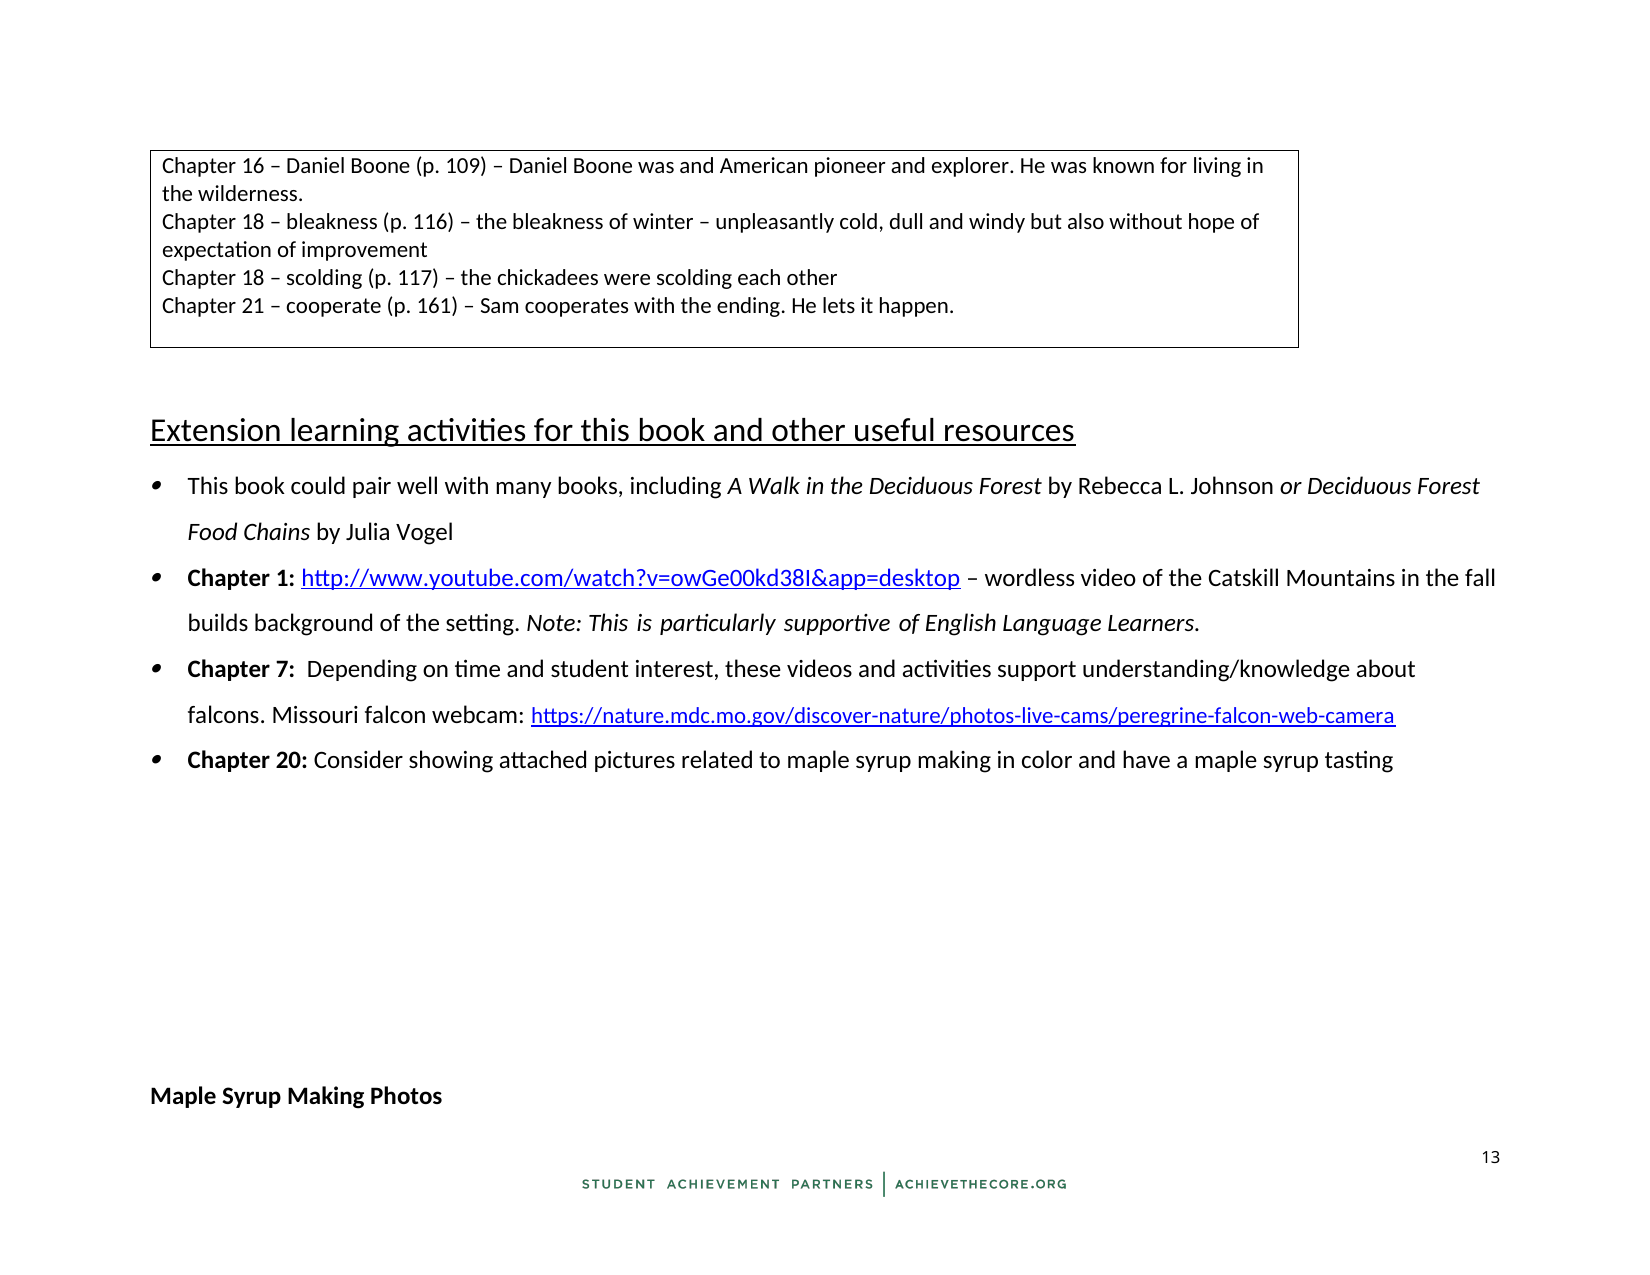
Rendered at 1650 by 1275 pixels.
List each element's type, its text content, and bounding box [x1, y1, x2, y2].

list Chapter 1: http://www.youtube.com/watch?v=owGe00kd38I&app=desktop – wordless video of the Catskill Mountains in the fall builds background of the setting. Note: This is particularly supportive of English Language Learners. [150, 562, 1500, 638]
list This book could pair well with many books, including A Walk in the Deciduous Forest by Rebecca L. Johnson or Deciduous Forest Food Chains by Julia Vogel [150, 470, 1500, 547]
table_cell Chapter 16 – Daniel Boone (p. 109) – Daniel Boone was and American pioneer and explorer. He was known for living in the wilderness. Chapter 18 – bleakness (p. 116) – the bleakness of winter – unpleasantly cold, dull and windy but also without hope of expectation of improvement Chapter 18 – scolding (p. 117) – the chickadees were scolding each other Chapter 21 – cooperate (p. 161) – Sam cooperates with the ending. He lets it happen. [151, 151, 1298, 347]
list Chapter 7: Depending on time and student interest, these videos and activities support understanding/knowledge about falcons. Missouri falcon webcam: https://nature.mdc.mo.gov/discover-nature/photos-live-cams/peregrine-falcon-web-camera [150, 653, 1500, 729]
text Maple Syrup Making Photos [150, 1080, 1500, 1111]
picture [571, 1168, 1079, 1200]
list Chapter 20: Consider showing attached pictures related to maple syrup making in color and have a maple syrup tasting [150, 745, 1500, 775]
text Extension learning activities for this book and other useful resources [150, 409, 1500, 450]
